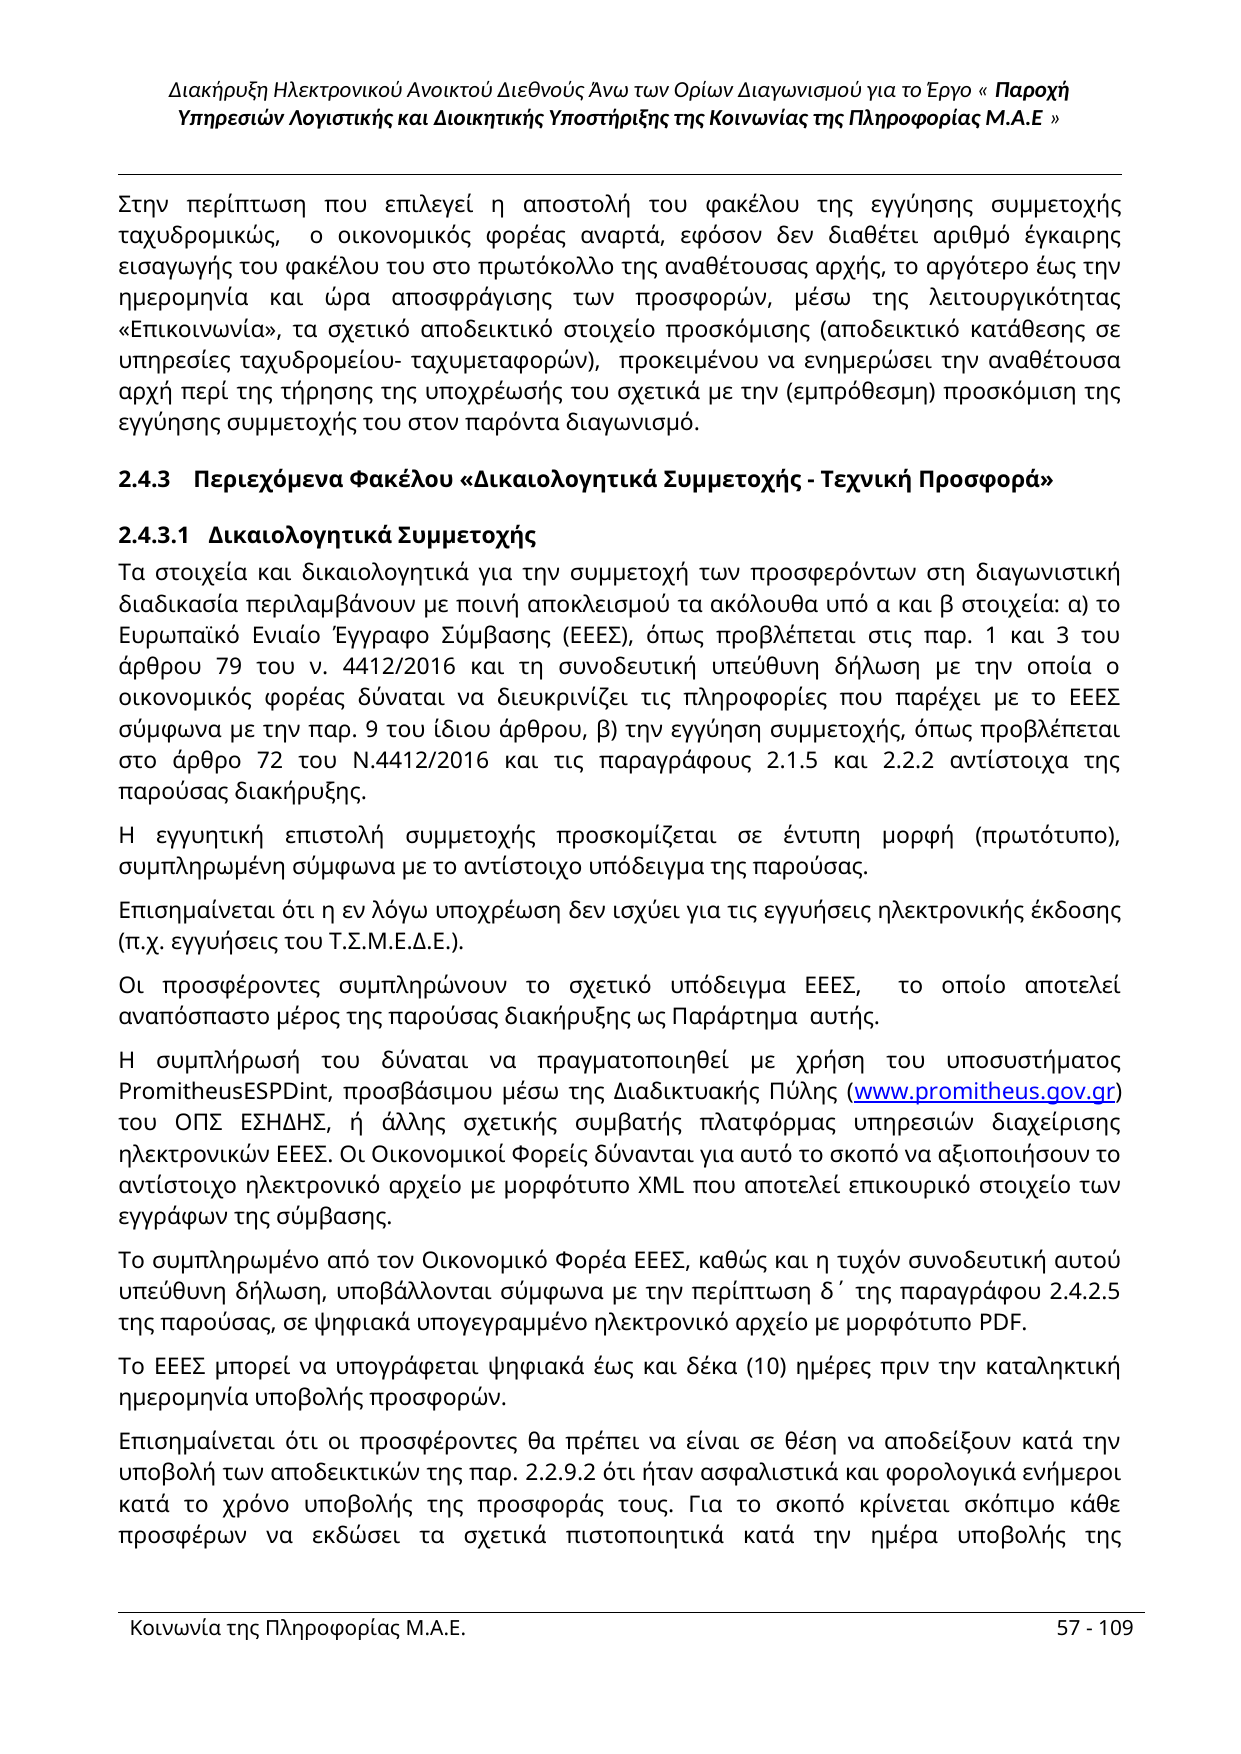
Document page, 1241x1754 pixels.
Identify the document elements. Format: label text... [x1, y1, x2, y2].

text Επισημαίνεται ότι η εν λόγω υποχρέωση δεν ισχύει για τις εγγυήσεις ηλεκτρονικής έκδοσης (π.χ. εγγυήσεις του Τ.Σ.Μ.Ε.Δ.Ε.). [118, 894, 1122, 956]
text Τα στοιχεία και δικαιολογητικά για την συμμετοχή των προσφερόντων στη διαγωνιστική διαδικασία περιλαμβάνουν με ποινή αποκλεισμού τα ακόλουθα υπό α και β στοιχεία: α) το Ευρωπαϊκό Ενιαίο Έγγραφο Σύμβασης (ΕΕΕΣ), όπως προβλέπεται στις παρ. 1 και 3 του άρθρου 79 του ν. 4412/2016 και τη συνοδευτική υπεύθυνη δήλωση με την οποία ο οικονομικός φορέας δύναται να διευκρινίζει τις πληροφορίες που παρέχει με το ΕΕΕΣ σύμφωνα με την παρ. 9 του ίδιου άρθρου, β) την εγγύηση συμμετοχής, όπως προβλέπεται στο άρθρο 72 του Ν.4412/2016 και τις παραγράφους 2.1.5 και 2.2.2 αντίστοιχα της παρούσας διακήρυξης. [118, 556, 1122, 806]
text Στην περίπτωση που επιλεγεί η αποστολή του φακέλου της εγγύησης συμμετοχής ταχυδρομικώς, ο οικονομικός φορέας αναρτά, εφόσον δεν διαθέτει αριθμό έγκαιρης εισαγωγής του φακέλου του στο πρωτόκολλο της αναθέτουσας αρχής, το αργότερο έως την ημερομηνία και ώρα αποσφράγισης των προσφορών, μέσω της λειτουργικότητας «Επικοινωνία», τα σχετικό αποδεικτικό στοιχείο προσκόμισης (αποδεικτικό κατάθεσης σε υπηρεσίες ταχυδρομείου- ταχυμεταφορών), προκειμένου να ενημερώσει την αναθέτουσα αρχή περί της τήρησης της υποχρέωσής του σχετικά με την (εμπρόθεσμη) προσκόμιση της εγγύησης συμμετοχής του στον παρόντα διαγωνισμό. [118, 188, 1122, 438]
subtitle Περιεχόμενα Φακέλου «Δικαιολογητικά Συμμετοχής - Τεχνική Προσφορά» [118, 463, 1122, 494]
text Το συμπληρωμένο από τον Οικονομικό Φορέα ΕΕΕΣ, καθώς και η τυχόν συνοδευτική αυτού υπεύθυνη δήλωση, υποβάλλονται σύμφωνα με την περίπτωση δ΄ της παραγράφου 2.4.2.5 της παρούσας, σε ψηφιακά υπογεγραμμένο ηλεκτρονικό αρχείο με μορφότυπο PDF. [118, 1244, 1122, 1338]
text Το ΕΕΕΣ μπορεί να υπογράφεται ψηφιακά έως και δέκα (10) ημέρες πριν την καταληκτική ημερομηνία υποβολής προσφορών. [118, 1350, 1122, 1413]
text Η εγγυητική επιστολή συμμετοχής προσκομίζεται σε έντυπη μορφή (πρωτότυπο), συμπληρωμένη σύμφωνα με το αντίστοιχο υπόδειγμα της παρούσας. [118, 819, 1122, 881]
subtitle Δικαιολογητικά Συμμετοχής [118, 519, 1122, 550]
text Οι προσφέροντες συμπληρώνουν το σχετικό υπόδειγμα ΕΕΕΣ, το οποίο αποτελεί αναπόσπαστο μέρος της παρούσας διακήρυξης ως Παράρτημα αυτής. [118, 969, 1122, 1031]
text Η συμπλήρωσή του δύναται να πραγματοποιηθεί με χρήση του υποσυστήματος PromitheusESPDint, προσβάσιμου μέσω της Διαδικτυακής Πύλης (www.promitheus.gov.gr) του ΟΠΣ ΕΣΗΔΗΣ, ή άλλης σχετικής συμβατής πλατφόρμας υπηρεσιών διαχείρισης ηλεκτρονικών ΕΕΕΣ. Οι Οικονομικοί Φορείς δύνανται για αυτό το σκοπό να αξιοποιήσουν το αντίστοιχο ηλεκτρονικό αρχείο με μορφότυπο XML που αποτελεί επικουρικό στοιχείο των εγγράφων της σύμβασης. [118, 1044, 1122, 1231]
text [118, 1425, 1122, 1550]
